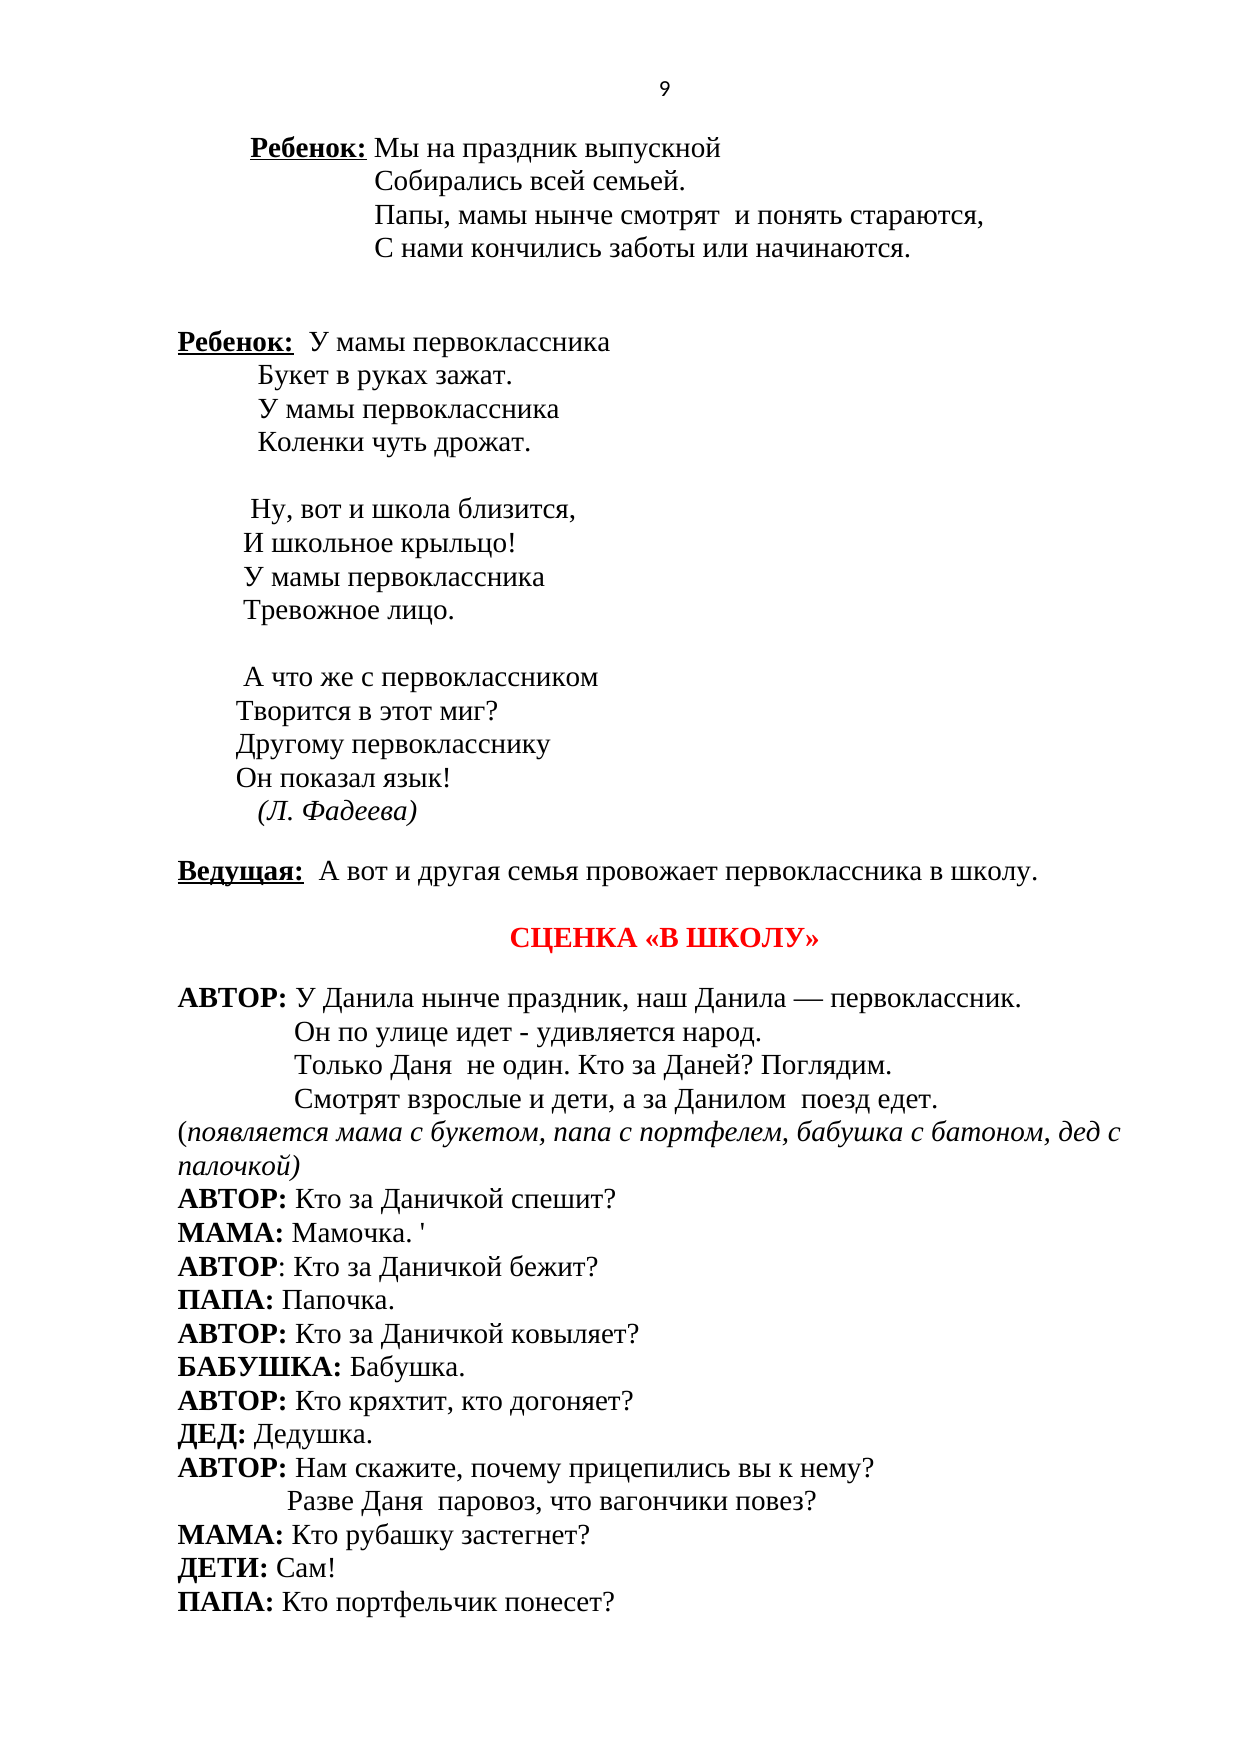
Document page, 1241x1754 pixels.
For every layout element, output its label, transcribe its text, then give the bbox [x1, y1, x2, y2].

text МАМА: Кто рубашку застегнет? [177, 1517, 1152, 1551]
text АВТОР: Кто за Даничкой ковыляет? [177, 1316, 1152, 1349]
text Папы, мамы нынче смотрят и понять стараются, [177, 197, 1152, 230]
text (появляется мама с букетом, папа с портфелем, бабушка с батоном, дед с палочкой) [177, 1114, 1152, 1182]
text Собирались всей семьей. [177, 163, 1152, 197]
text ДЕД: Дедушка. [177, 1416, 1152, 1450]
text ПАПА: Кто портфельчик понесет? [177, 1584, 1152, 1618]
text Он по улице идет - удивляется народ. [177, 1014, 1152, 1047]
text Ребенок: Мы на праздник выпускной [177, 130, 1152, 163]
text Смотрят взрослые и дети, а за Данилом поезд едет. [177, 1081, 1152, 1114]
text АВТОР: Кто за Даничкой спешит? [177, 1182, 1152, 1215]
text БАБУШКА: Бабушка. [177, 1349, 1152, 1383]
text АВТОР: У Данила нынче праздник, наш Данила — первоклассник. [177, 980, 1152, 1014]
text ДЕТИ: Сам! [177, 1551, 1152, 1584]
text АВТОР: Кто за Даничкой бежит? [177, 1249, 1152, 1282]
text ПАПА: Папочка. [177, 1282, 1152, 1316]
text МАМА: Мамочка. ' [177, 1215, 1152, 1249]
text АВТОР: Кто кряхтит, кто догоняет? [177, 1383, 1152, 1416]
text Только Даня не один. Кто за Даней? Поглядим. [177, 1047, 1152, 1081]
text АВТОР: Нам скажите, почему прицепились вы к нему? [177, 1450, 1152, 1483]
text С нами кончились заботы или начинаются. [177, 230, 1152, 264]
text Ведущая: А вот и другая семья провожает первоклассника в школу. [177, 853, 1152, 887]
text СЦЕНКА «В ШКОЛУ» [177, 920, 1152, 954]
text Разве Даня паровоз, что вагончики повез? [177, 1483, 1152, 1517]
text Ребенок: У мамы первоклассника Букет в руках зажат. У мамы первоклассника Коленки чуть дрожат. Ну, вот и школа близится, И школьное крыльцо! У мамы первоклассника Тревожное лицо. А что же с первоклассником Творится в этот миг? Другому первокласснику Он показал язык! (Л. Фадеева) [177, 324, 1152, 827]
